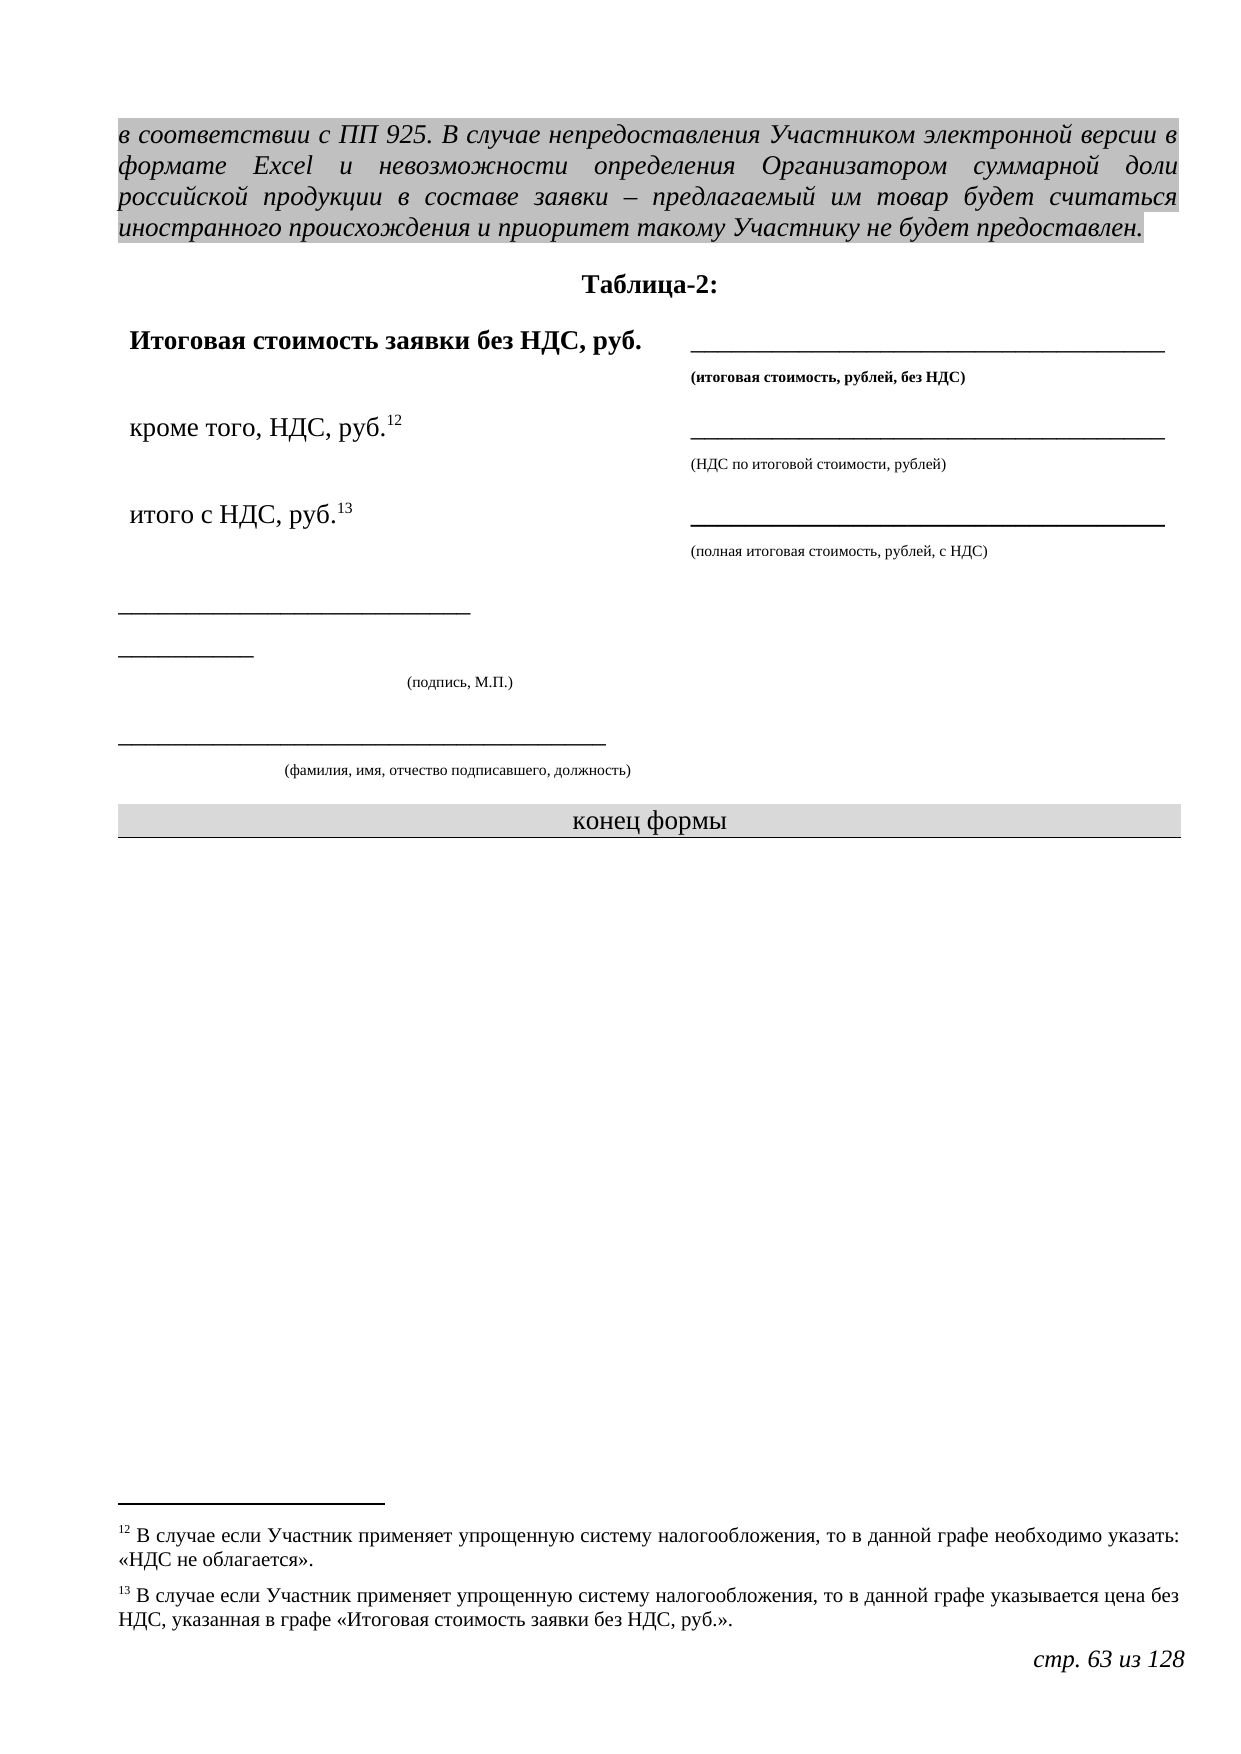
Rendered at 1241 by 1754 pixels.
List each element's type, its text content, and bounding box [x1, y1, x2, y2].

text __________ [118, 629, 1181, 661]
table_cell ___________________________________ (НДС по итоговой стоимости, рублей) [679, 399, 1196, 486]
text (фамилия, имя, отчество подписавшего, должность) [118, 760, 797, 791]
text Таблица-2: [118, 268, 1181, 299]
table_header Итоговая стоимость заявки без НДС, руб. [118, 311, 679, 399]
table_cell ___________________________________ (полная итоговая стоимость, рублей, с НДС) [679, 486, 1196, 573]
table_cell итого с НДС, руб. [118, 486, 679, 573]
table_header ___________________________________ (итоговая стоимость, рублей, без НДС) [679, 311, 1196, 399]
text __________________________ [118, 586, 1181, 617]
text ____________________________________ [118, 717, 1181, 748]
table_cell кроме того, НДС, руб. [118, 399, 679, 486]
text (подпись, М.П.) [118, 673, 797, 704]
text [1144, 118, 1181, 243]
text конец формы [118, 804, 1181, 837]
